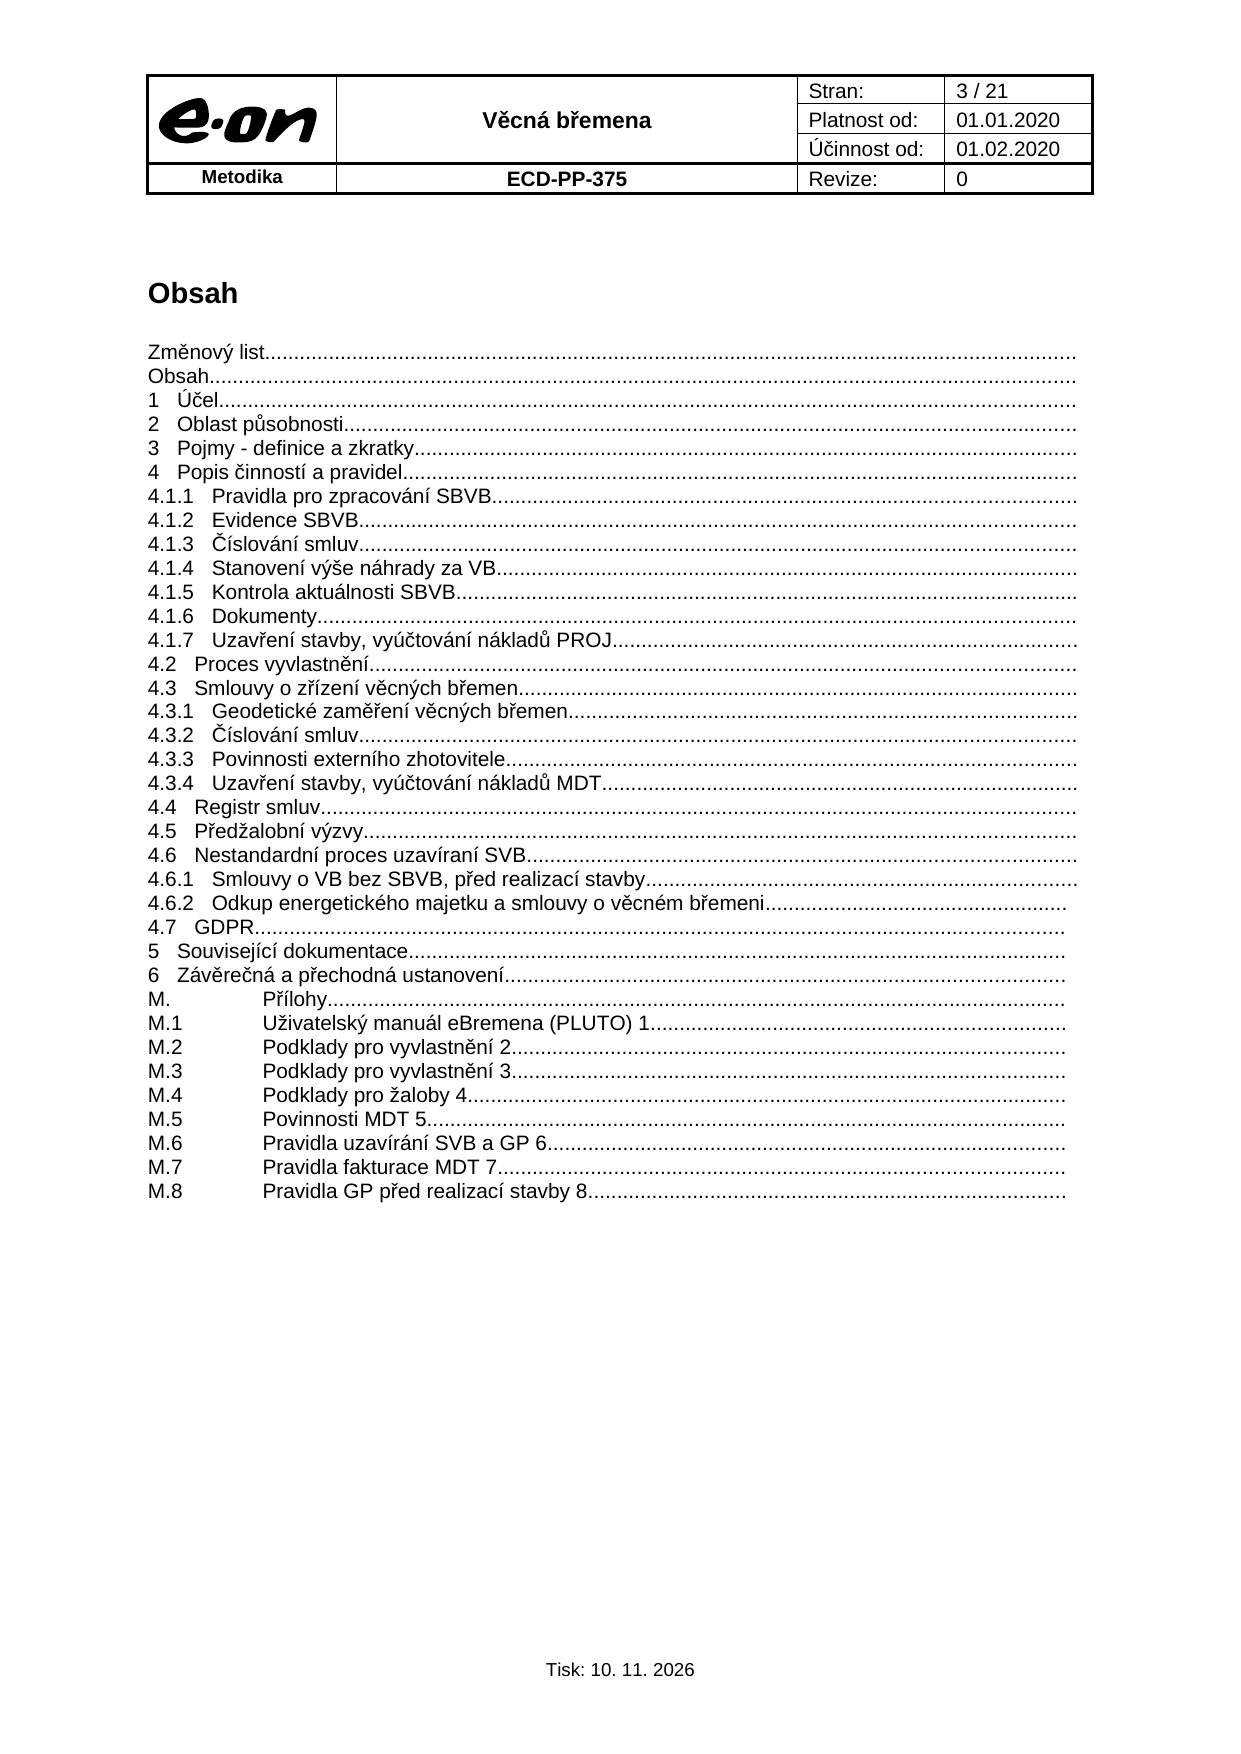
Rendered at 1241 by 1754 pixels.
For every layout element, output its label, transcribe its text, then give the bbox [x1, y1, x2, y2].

text M.8 Pravidla GP před realizací stavby 8 19 [148, 1178, 1033, 1202]
text 4.5 Předžalobní výzvy 9 [148, 819, 1033, 843]
text Změnový list 2 [148, 340, 1033, 364]
text M.2 Podklady pro vyvlastnění 2 13 [148, 1035, 1033, 1059]
text 4.3.4 Uzavření stavby, vyúčtování nákladů MDT 9 [148, 771, 1033, 795]
text 4.3 Smlouvy o zřízení věcných břemen 7 [148, 675, 1033, 699]
text M.1 Uživatelský manuál eBremena (PLUTO) 1 12 [148, 1011, 1033, 1035]
text 4.3.3 Povinnosti externího zhotovitele 8 [148, 747, 1033, 771]
text 2 Oblast působnosti 4 [148, 412, 1033, 436]
text 3 Pojmy - definice a zkratky 4 [148, 436, 1033, 460]
text 4.3.1 Geodetické zaměření věcných břemen 8 [148, 699, 1033, 723]
text 1 Účel 4 [148, 388, 1033, 412]
text 4.2 Proces vyvlastnění 7 [148, 651, 1033, 675]
text 4.1.3 Číslování smluv 6 [148, 532, 1033, 556]
text M.6 Pravidla uzavírání SVB a GP 6 17 [148, 1131, 1033, 1154]
text M.4 Podklady pro žaloby 4 15 [148, 1083, 1033, 1107]
text 4.3.2 Číslování smluv 8 [148, 723, 1033, 747]
text M. Přílohy 11 [148, 987, 1033, 1011]
text 4 Popis činností a pravidel 5 [148, 460, 1033, 484]
text 4.6.2 Odkup energetického majetku a smlouvy o věcném břemeni 10 [148, 891, 1033, 915]
text Obsah 3 [148, 364, 1033, 388]
text 4.1.2 Evidence SBVB 6 [148, 508, 1033, 532]
text Obsah [148, 276, 1092, 310]
text 4.1.6 Dokumenty 7 [148, 603, 1033, 627]
text 4.4 Registr smluv 9 [148, 795, 1033, 819]
text M.5 Povinnosti MDT 5 16 [148, 1107, 1033, 1131]
text M.3 Podklady pro vyvlastnění 3 14 [148, 1059, 1033, 1083]
text 5 Související dokumentace 10 [148, 939, 1033, 963]
text 4.6.1 Smlouvy o VB bez SBVB, před realizací stavby 9 [148, 867, 1033, 891]
text 6 Závěrečná a přechodná ustanovení 11 [148, 963, 1033, 987]
text 4.1.5 Kontrola aktuálnosti SBVB 7 [148, 579, 1033, 603]
text 4.1.4 Stanovení výše náhrady za VB 6 [148, 556, 1033, 579]
text 4.1.1 Pravidla pro zpracování SBVB 5 [148, 484, 1033, 508]
text M.7 Pravidla fakturace MDT 7 18 [148, 1154, 1033, 1178]
text 4.7 GDPR 10 [148, 915, 1033, 939]
text 4.1.7 Uzavření stavby, vyúčtování nákladů PROJ 7 [148, 627, 1033, 651]
text 4.6 Nestandardní proces uzavíraní SVB 9 [148, 843, 1033, 867]
